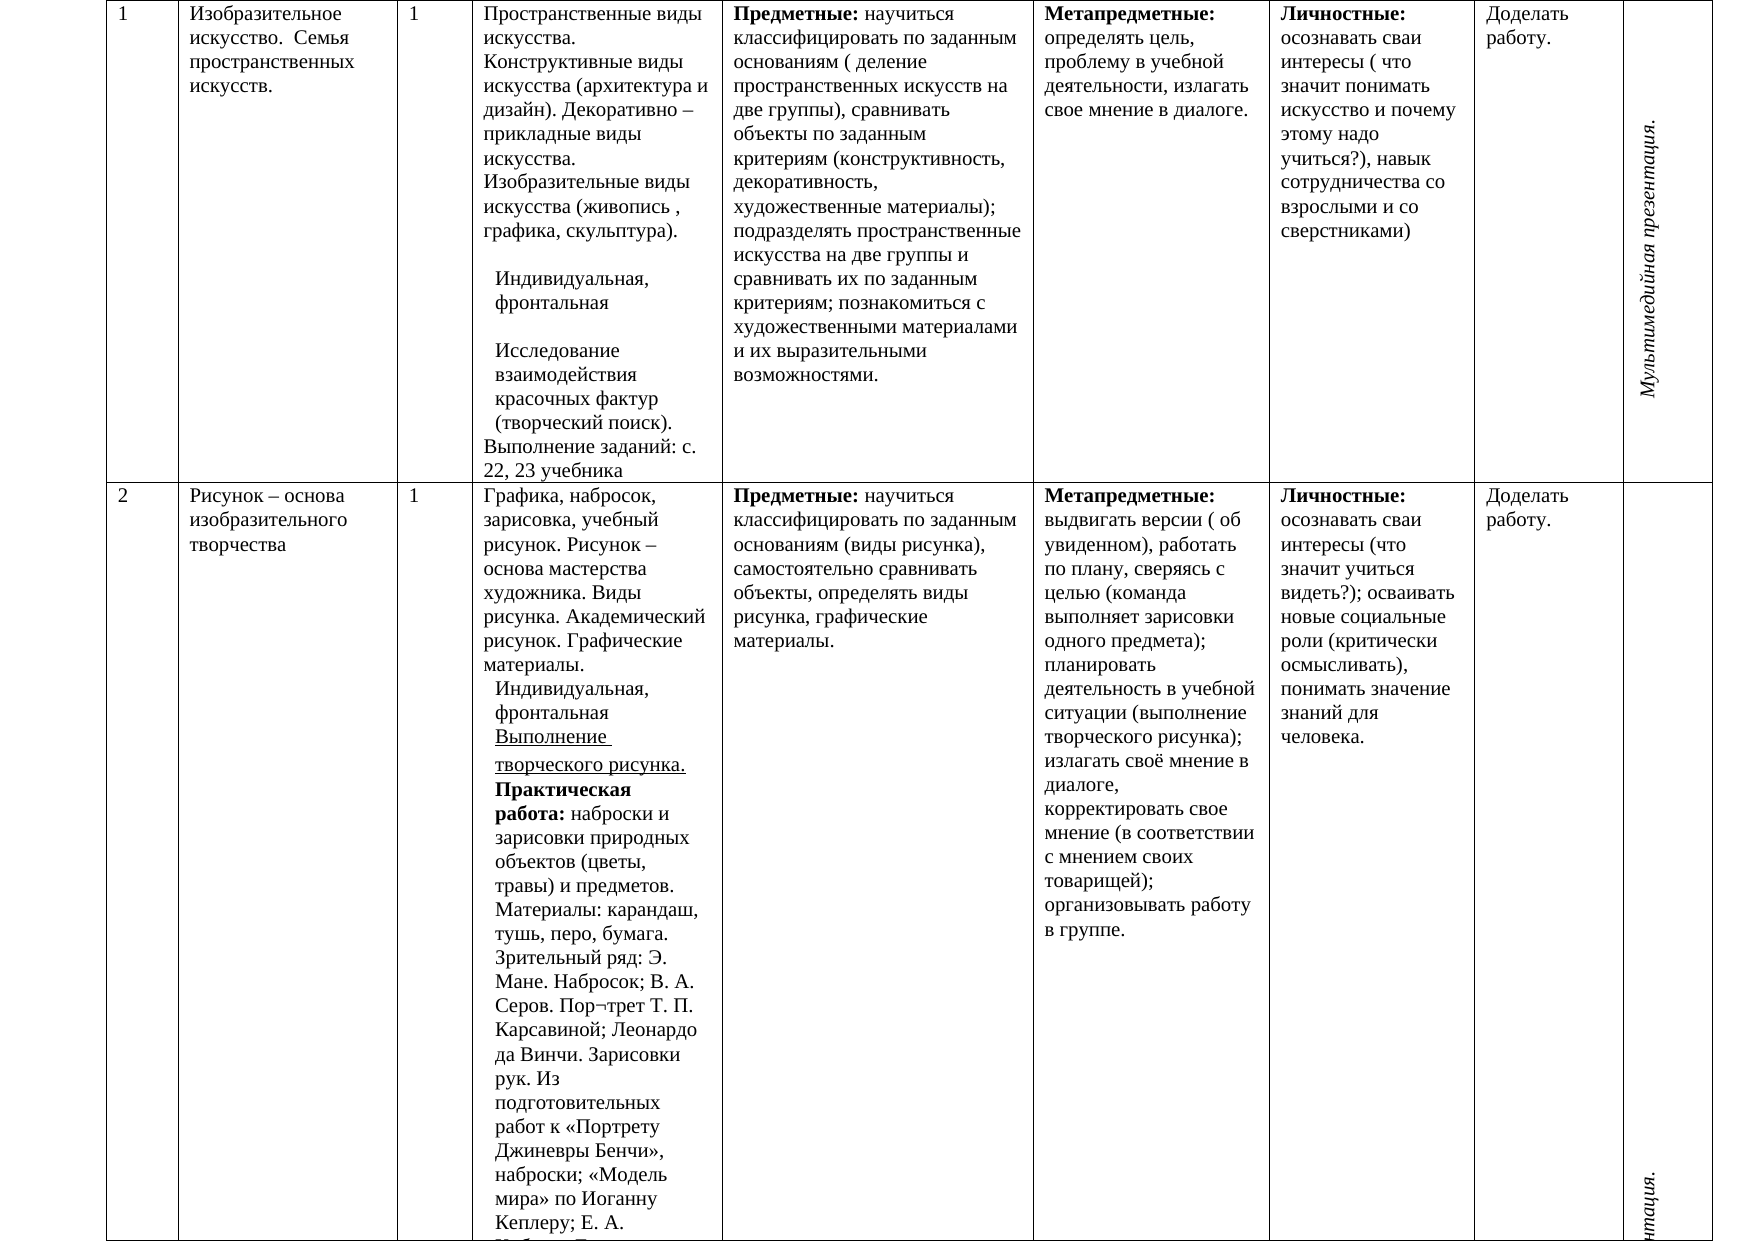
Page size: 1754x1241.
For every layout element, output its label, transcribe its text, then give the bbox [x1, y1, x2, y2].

table_cell Метапредметные: выдвигать версии ( об увиденном), работать по плану, сверяясь с целью (команда выполняет зарисовки одного предмета); планировать деятельность в учебной ситуации (выполнение творческого рисунка); излагать своё мнение в диалоге, корректировать свое мнение (в соответствии с мнением своих товарищей); организовывать работу в группе. [1034, 483, 1269, 1240]
table_header Предметные: научиться классифицировать по заданным основаниям ( деление пространственных искусств на две группы), сравнивать объекты по заданным критериям (конструктивность, декоративность, художественные материалы); подразделять пространственные искусства на две группы и сравнивать их по заданным критериям; познакомиться с художественными материалами и их выразительными возможностями. [723, 1, 1033, 482]
table_header Мультимедийная презентация. [1624, 1, 1712, 482]
table_header Пространственные виды искусства. Конструктивные виды искусства (архитектура и дизайн). Декоративно – прикладные виды искусства. Изобразительные виды искусства (живопись , графика, скульптура). Индивидуальная, фронтальная Исследование взаимодействия красочных фактур (творческий поиск). Выполнение заданий: с. 22, 23 учебника [473, 1, 722, 482]
table_header 1 [107, 1, 178, 482]
table_cell 2 [107, 483, 178, 1240]
table_cell Предметные: научиться классифицировать по заданным основаниям (виды рисунка), самостоятельно сравнивать объекты, определять виды рисунка, графические материалы. [723, 483, 1033, 1240]
table_cell Мультимедийная презентация. [1624, 483, 1712, 1240]
table_header Изобразительное искусство. Семья пространственных искусств. [179, 1, 397, 482]
table_cell Личностные: осознавать сваи интересы (что значит учиться видеть?); осваивать новые социальные роли (критически осмысливать), понимать значение знаний для человека. [1270, 483, 1474, 1240]
table_header 1 [398, 1, 472, 482]
table_header Личностные: осознавать сваи интересы ( что значит понимать искусство и почему этому надо учиться?), навык сотрудничества со взрослыми и со сверстниками) [1270, 1, 1474, 482]
table_cell Доделать работу. [1475, 483, 1623, 1240]
table_cell Рисунок – основа изобразительного творчества [179, 483, 397, 1240]
table_header Доделать работу. [1475, 1, 1623, 482]
table_header Метапредметные: определять цель, проблему в учебной деятельности, излагать свое мнение в диалоге. [1034, 1, 1269, 482]
table_cell Графика, набросок, зарисовка, учебный рисунок. Рисунок – основа мастерства художника. Виды рисунка. Академический рисунок. Графические материалы. Индивидуальная, фронтальная Выполнение творческого рисунка. Практическая работа: наброски и зарисовки природных объектов (цветы, травы) и предметов. Материалы: карандаш, тушь, перо, бумага. Зрительный ряд: Э. Мане. Набросок; В. А. Серов. Пор¬трет Т. П. Карсавиной; Леонардо да Винчи. Зарисовки рук. Из подготовительных работ к «Портрету Джиневры Бенчи», наброски; «Модель мира» по Иоганну Кеплеру; Е. А. Кибрик. Ласочка; рисунки Рембрандта, Г Гольбейна, наброски Э. Ма¬не, рисунки П. Пикассо, Ф. П. Толстого, а также современных художников (учебник, с. 24—29). [473, 483, 722, 1240]
table_cell 1 [398, 483, 472, 1240]
